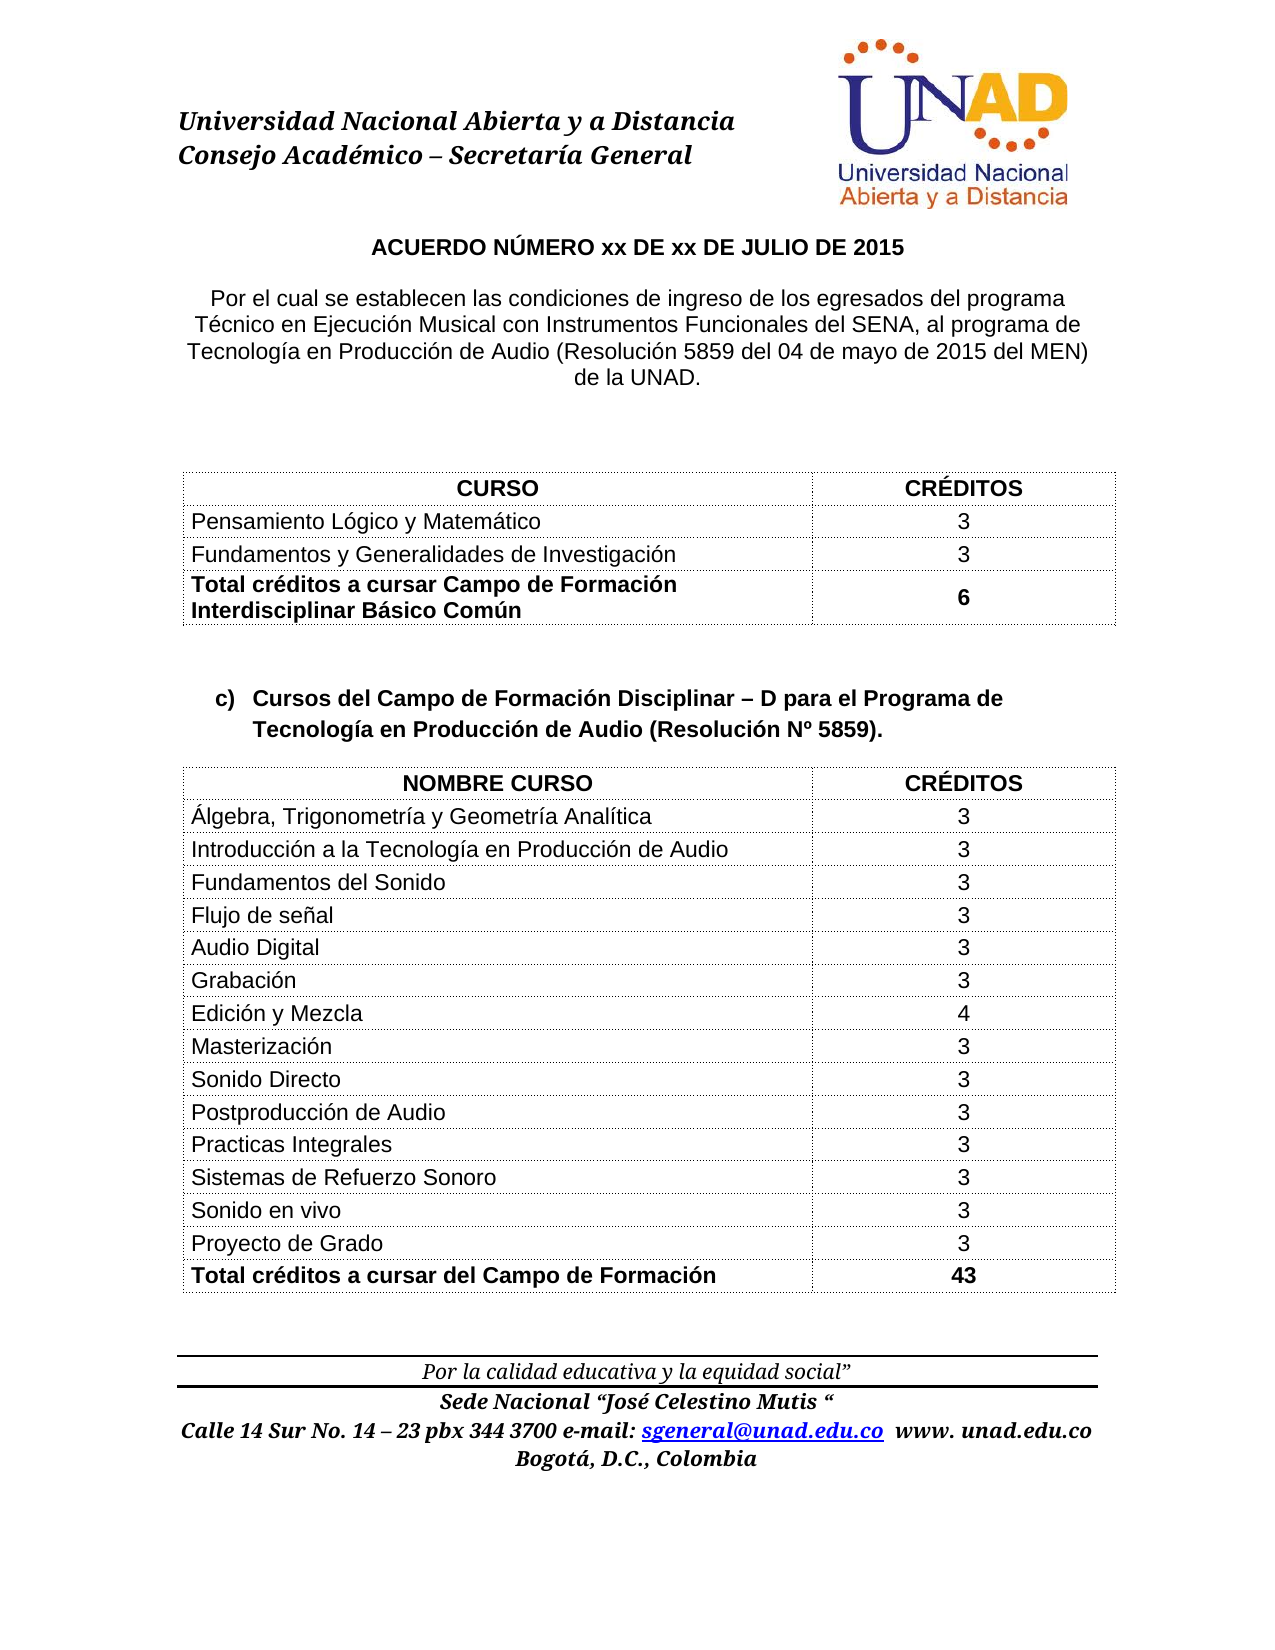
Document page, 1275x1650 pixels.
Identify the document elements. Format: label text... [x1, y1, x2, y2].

table_cell 3 [812, 537, 1115, 570]
table_cell Grabación [184, 964, 812, 996]
table_header CRÉDITOS [812, 472, 1115, 504]
table_cell 3 [812, 1193, 1115, 1226]
table_cell 3 [812, 799, 1115, 832]
table_cell 3 [812, 832, 1115, 865]
table_cell Masterización [184, 1029, 812, 1062]
table_header CURSO [184, 472, 812, 504]
table_cell Fundamentos del Sonido [184, 865, 812, 898]
table_cell Sistemas de Refuerzo Sonoro [184, 1160, 812, 1193]
table_cell Postproducción de Audio [184, 1095, 812, 1127]
table_cell 3 [812, 1160, 1115, 1193]
table_cell 3 [812, 1062, 1115, 1095]
table_cell Pensamiento Lógico y Matemático [184, 505, 812, 537]
list Cursos del Campo de Formación Disciplinar – D para el Programa de Tecnología en Producción de Audio (Resolución Nº 5859). [215, 685, 1098, 742]
table_cell 4 [812, 996, 1115, 1029]
table_cell Practicas Integrales [184, 1128, 812, 1160]
table_cell Sonido en vivo [184, 1193, 812, 1226]
table_cell Introducción a la Tecnología en Producción de Audio [184, 832, 812, 865]
table_header CRÉDITOS [812, 767, 1115, 799]
table_header NOMBRE CURSO [184, 767, 812, 799]
table_cell 3 [812, 964, 1115, 996]
table_cell Total créditos a cursar del Campo de Formación Disciplinar [184, 1259, 812, 1292]
table_cell 3 [812, 865, 1115, 898]
table_cell 3 [812, 931, 1115, 963]
table_cell Sonido Directo [184, 1062, 812, 1095]
table_cell 3 [812, 898, 1115, 931]
table_cell 3 [812, 1226, 1115, 1259]
table_cell 3 [812, 1128, 1115, 1160]
table_cell 43 [812, 1259, 1115, 1292]
table_cell Edición y Mezcla [184, 996, 812, 1029]
table_cell Fundamentos y Generalidades de Investigación [184, 537, 812, 570]
table_cell Álgebra, Trigonometría y Geometría Analítica [184, 799, 812, 832]
table_cell 3 [812, 1095, 1115, 1127]
table_cell Audio Digital [184, 931, 812, 963]
table_cell 3 [812, 505, 1115, 537]
table_cell Flujo de señal [184, 898, 812, 931]
picture [838, 39, 1068, 209]
table_cell Proyecto de Grado [184, 1226, 812, 1259]
table_cell Total créditos a cursar Campo de Formación Interdisciplinar Básico Común [184, 570, 812, 624]
table_cell 6 [812, 570, 1115, 624]
table_cell 3 [812, 1029, 1115, 1062]
